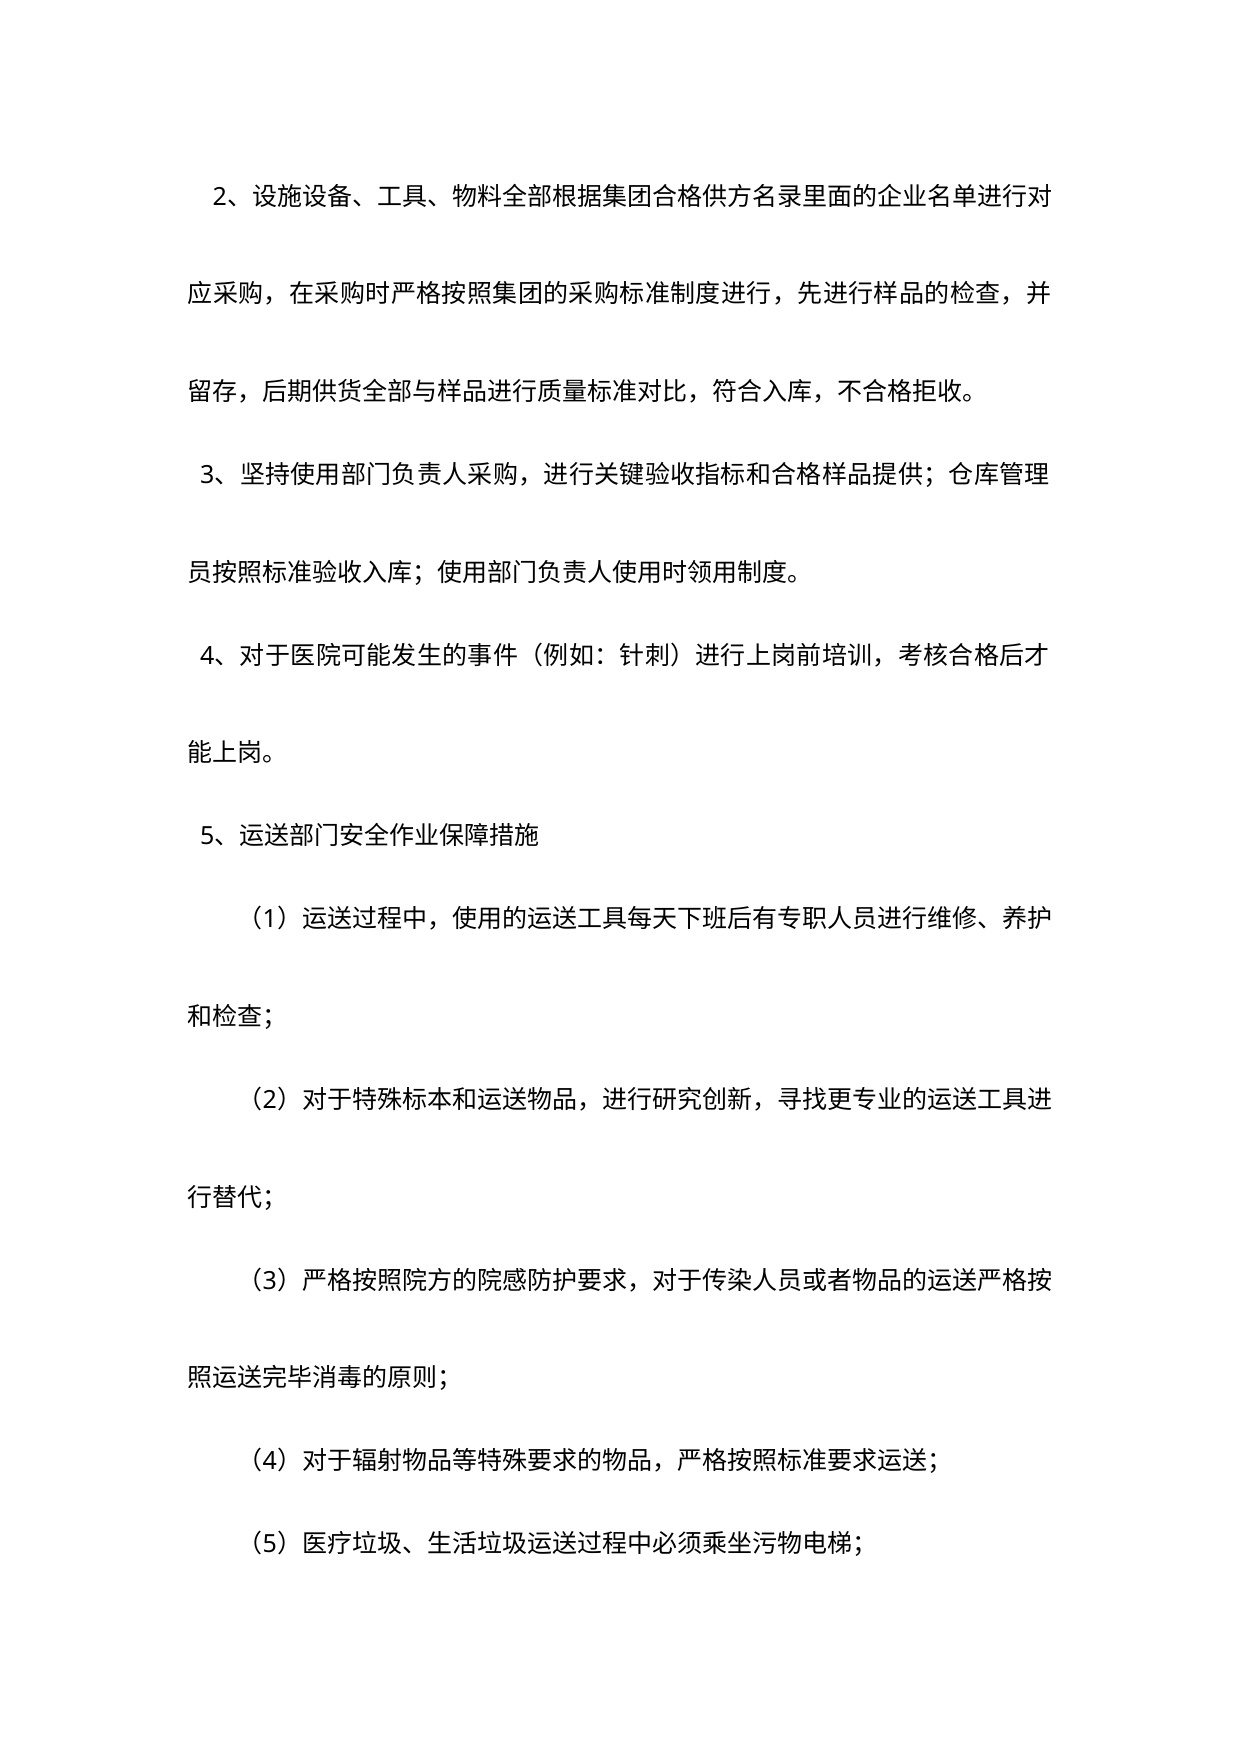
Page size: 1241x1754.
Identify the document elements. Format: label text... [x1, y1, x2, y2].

text 2、设施设备、工具、物料全部根据集团合格供方名录里面的企业名单进行对应采购，在采购时严格按照集团的采购标准制度进行，先进行样品的检查，并留存，后期供货全部与样品进行质量标准对比，符合入库，不合格拒收。 [187, 162, 1053, 422]
text （5）医疗垃圾、生活垃圾运送过程中必须乘坐污物电梯； [187, 1509, 1053, 1574]
text （4）对于辐射物品等特殊要求的物品，严格按照标准要求运送； [187, 1426, 1053, 1491]
text （3）严格按照院方的院感防护要求，对于传染人员或者物品的运送严格按照运送完毕消毒的原则； [187, 1246, 1053, 1408]
text （2）对于特殊标本和运送物品，进行研究创新，寻找更专业的运送工具进行替代； [187, 1065, 1053, 1228]
text 4、对于医院可能发生的事件（例如：针刺）进行上岗前培训，考核合格后才能上岗。 [187, 621, 1053, 783]
text 3、坚持使用部门负责人采购，进行关键验收指标和合格样品提供；仓库管理员按照标准验收入库；使用部门负责人使用时领用制度。 [187, 440, 1053, 603]
text 5、运送部门安全作业保障措施 [187, 801, 1053, 866]
text （1）运送过程中，使用的运送工具每天下班后有专职人员进行维修、养护和检查； [187, 884, 1053, 1047]
